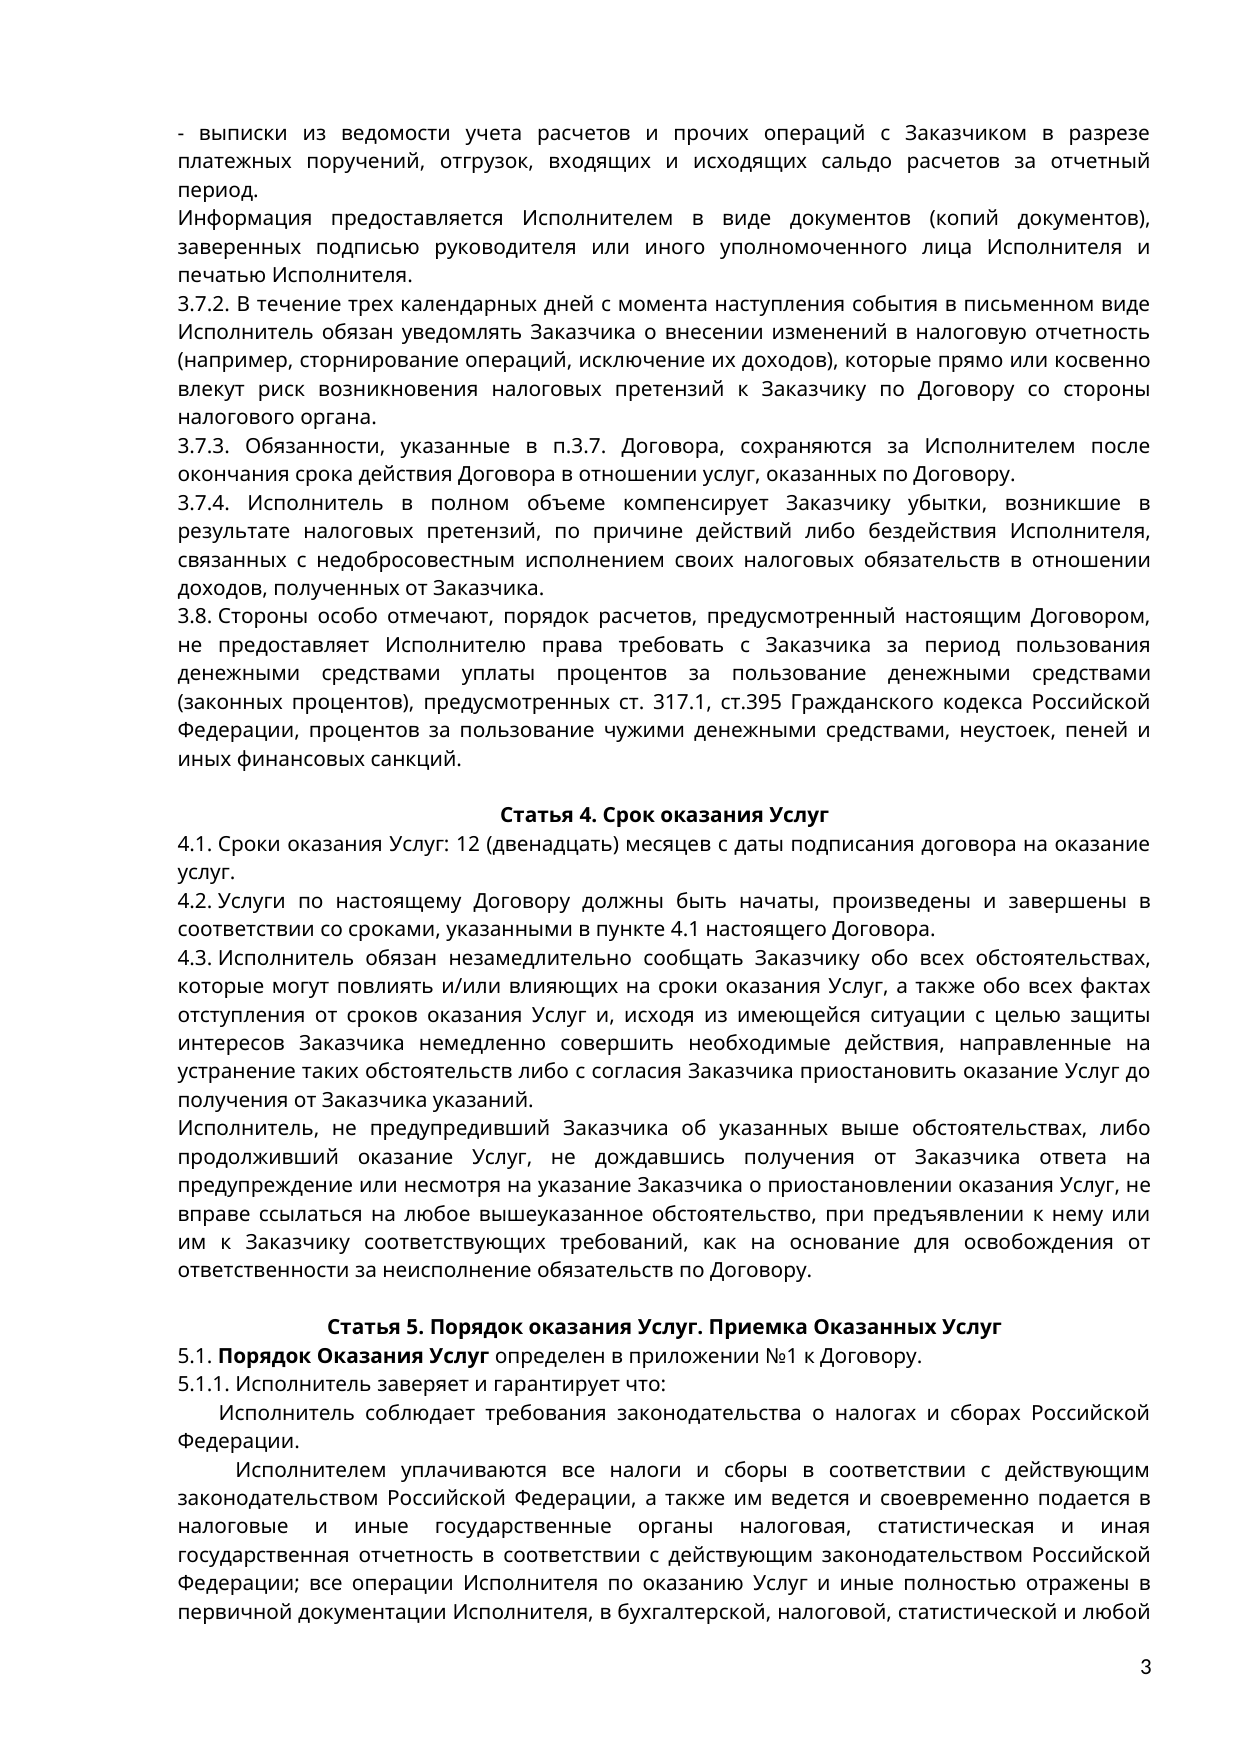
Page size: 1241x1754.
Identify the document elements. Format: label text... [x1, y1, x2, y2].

list Порядок Оказания Услуг определен в приложении №1 к Договору. [177, 1341, 1152, 1369]
text Исполнитель, не предупредивший Заказчика об указанных выше обстоятельствах, либо продолживший оказание Услуг, не дождавшись получения от Заказчика ответа на предупреждение или несмотря на указание Заказчика о приостановлении оказания Услуг, не вправе ссылаться на любое вышеуказанное обстоятельство, при предъявлении к нему или им к Заказчику соответствующих требований, как на основание для освобождения от ответственности за неисполнение обязательств по Договору. [177, 1113, 1152, 1284]
list Сроки оказания Услуг: 12 (двенадцать) месяцев с даты подписания договора на оказание услуг. [177, 829, 1152, 886]
text 3.7.2. В течение трех календарных дней с момента наступления события в письменном виде Исполнитель обязан уведомлять Заказчика о внесении изменений в налоговую отчетность (например, сторнирование операций, исключение их доходов), которые прямо или косвенно влекут риск возникновения налоговых претензий к Заказчику по Договору со стороны налогового органа. [177, 289, 1152, 431]
list Срок оказания Услуг [177, 801, 1152, 829]
list Услуги по настоящему Договору должны быть начаты, произведены и завершены в соответствии со сроками, указанными в пункте 4.1 настоящего Договора. [177, 886, 1152, 943]
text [177, 1455, 1152, 1625]
text - выписки из ведомости учета расчетов и прочих операций с Заказчиком в разрезе платежных поручений, отгрузок, входящих и исходящих сальдо расчетов за отчетный период. [177, 118, 1152, 203]
list 3.7.4. Исполнитель в полном объеме компенсирует Заказчику убытки, возникшие в результате налоговых претензий, по причине действий либо бездействия Исполнителя, связанных с недобросовестным исполнением своих налоговых обязательств в отношении доходов, полученных от Заказчика. [177, 488, 1152, 602]
list Стороны особо отмечают, порядок расчетов, предусмотренный настоящим Договором, не предоставляет Исполнителю права требовать с Заказчика за период пользования денежными средствами уплаты процентов за пользование денежными средствами (законных процентов), предусмотренных ст. 317.1, ст.395 Гражданского кодекса Российской Федерации, процентов за пользование чужими денежными средствами, неустоек, пеней и иных финансовых санкций. [177, 602, 1152, 772]
list 5.1.1. Исполнитель заверяет и гарантирует что: [177, 1369, 1152, 1398]
list Исполнитель обязан незамедлительно сообщать Заказчику обо всех обстоятельствах, которые могут повлиять и/или влияющих на сроки оказания Услуг, а также обо всех фактах отступления от сроков оказания Услуг и, исходя из имеющейся ситуации с целью защиты интересов Заказчика немедленно совершить необходимые действия, направленные на устранение таких обстоятельств либо с согласия Заказчика приостановить оказание Услуг до получения от Заказчика указаний. [177, 943, 1152, 1113]
list 3.7.3. Обязанности, указанные в п.3.7. Договора, сохраняются за Исполнителем после окончания срока действия Договора в отношении услуг, оказанных по Договору. [177, 431, 1152, 488]
text Исполнитель соблюдает требования законодательства о налогах и сборах Российской Федерации. [177, 1398, 1152, 1455]
list Порядок оказания Услуг. Приемка Оказанных Услуг [177, 1312, 1152, 1341]
text Информация предоставляется Исполнителем в виде документов (копий документов), заверенных подписью руководителя или иного уполномоченного лица Исполнителя и печатью Исполнителя. [177, 203, 1152, 289]
